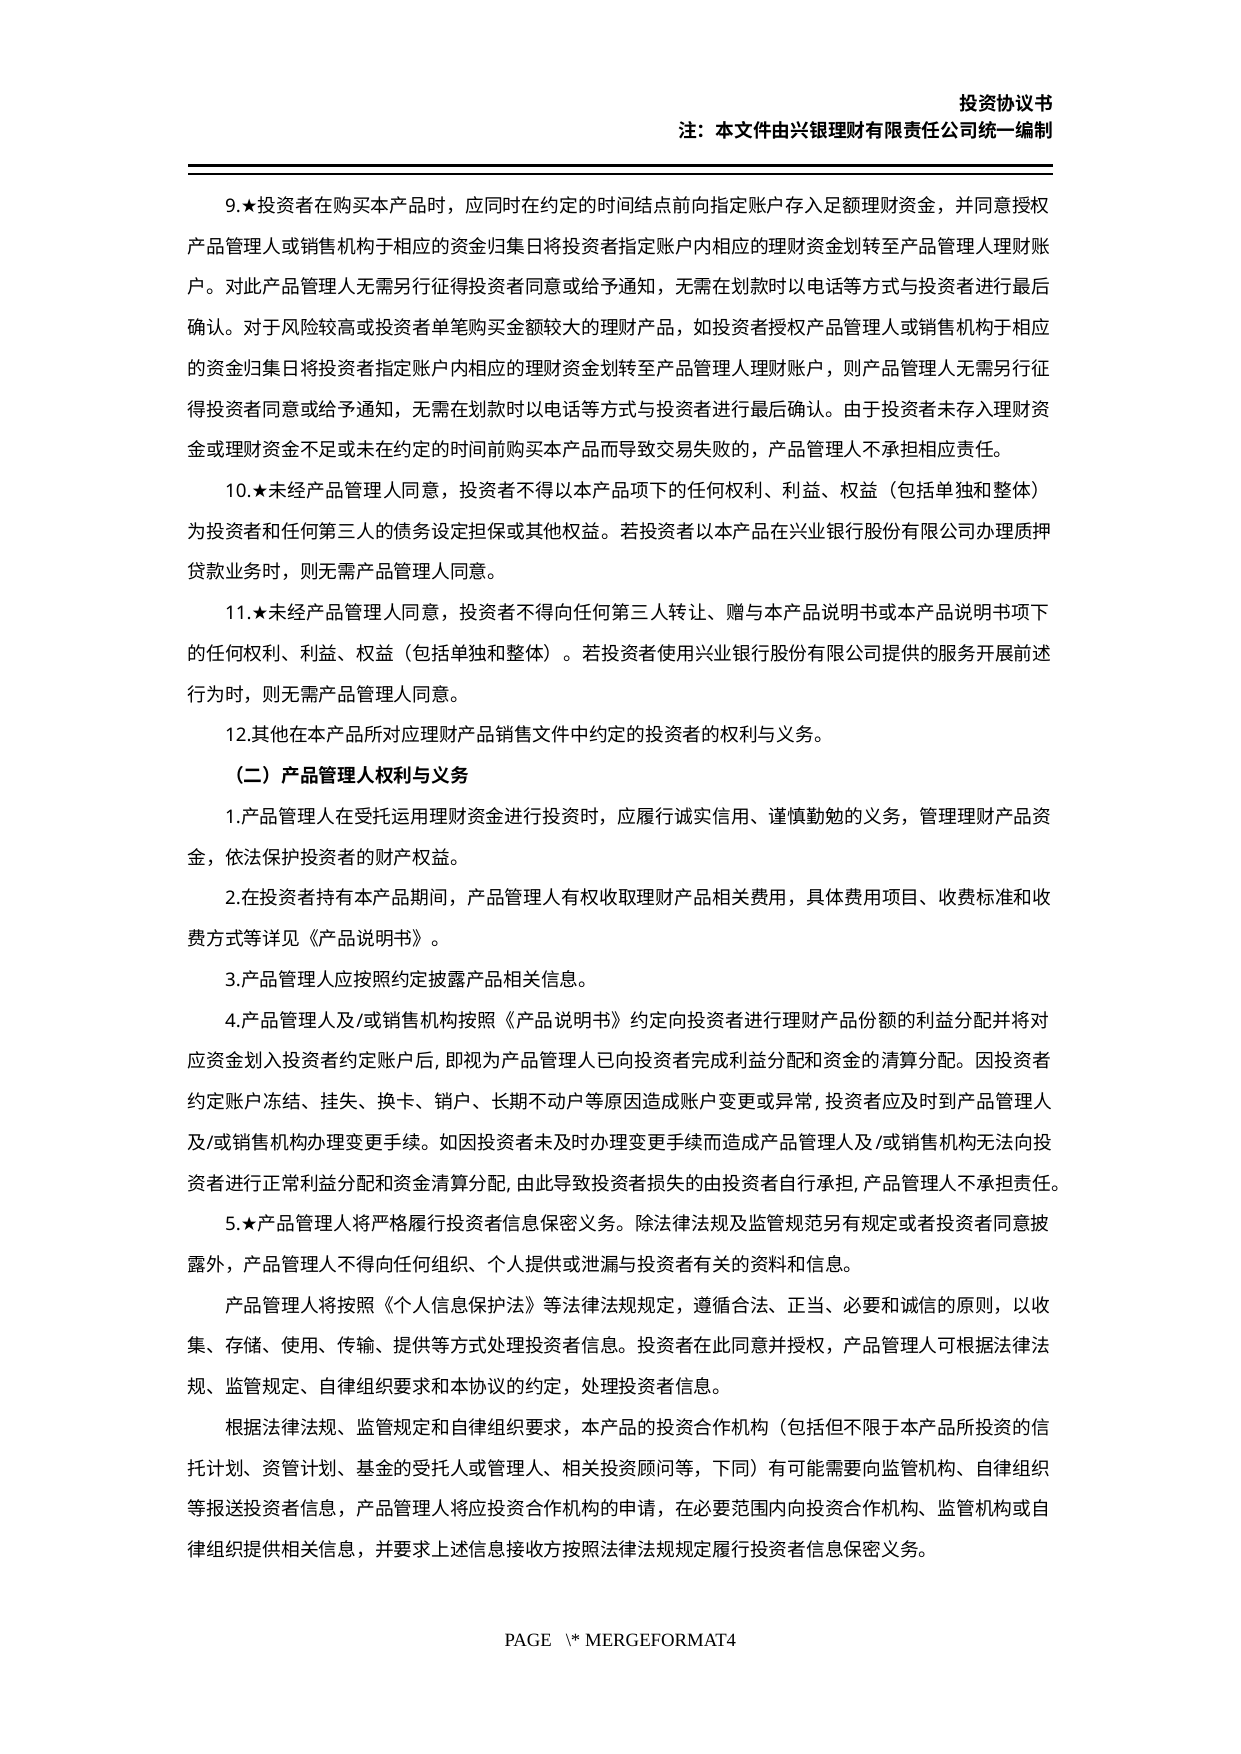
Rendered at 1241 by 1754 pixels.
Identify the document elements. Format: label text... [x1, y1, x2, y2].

text 10.★未经产品管理人同意，投资者不得以本产品项下的任何权利、利益、权益（包括单独和整体）为投资者和任何第三人的债务设定担保或其他权益。若投资者以本产品在兴业银行股份有限公司办理质押贷款业务时，则无需产品管理人同意。 [187, 476, 1053, 584]
text 5.★产品管理人将严格履行投资者信息保密义务。除法律法规及监管规范另有规定或者投资者同意披露外，产品管理人不得向任何组织、个人提供或泄漏与投资者有关的资料和信息。 [187, 1209, 1053, 1277]
text 4.产品管理人及/或销售机构按照《产品说明书》约定向投资者进行理财产品份额的利益分配并将对应资金划入投资者约定账户后, 即视为产品管理人已向投资者完成利益分配和资金的清算分配。因投资者约定账户冻结、挂失、换卡、销户、长期不动户等原因造成账户变更或异常, 投资者应及时到产品管理人及/或销售机构办理变更手续。如因投资者未及时办理变更手续而造成产品管理人及/或销售机构无法向投资者进行正常利益分配和资金清算分配, 由此导致投资者损失的由投资者自行承担, 产品管理人不承担责任。 [187, 1005, 1053, 1195]
text 9.★投资者在购买本产品时，应同时在约定的时间结点前向指定账户存入足额理财资金，并同意授权产品管理人或销售机构于相应的资金归集日将投资者指定账户内相应的理财资金划转至产品管理人理财账户。对此产品管理人无需另行征得投资者同意或给予通知，无需在划款时以电话等方式与投资者进行最后确认。对于风险较高或投资者单笔购买金额较大的理财产品，如投资者授权产品管理人或销售机构于相应的资金归集日将投资者指定账户内相应的理财资金划转至产品管理人理财账户，则产品管理人无需另行征得投资者同意或给予通知，无需在划款时以电话等方式与投资者进行最后确认。由于投资者未存入理财资金或理财资金不足或未在约定的时间前购买本产品而导致交易失败的，产品管理人不承担相应责任。 [187, 191, 1053, 462]
text 根据法律法规、监管规定和自律组织要求，本产品的投资合作机构（包括但不限于本产品所投资的信托计划、资管计划、基金的受托人或管理人、相关投资顾问等，下同）有可能需要向监管机构、自律组织等报送投资者信息，产品管理人将应投资合作机构的申请，在必要范围内向投资合作机构、监管机构或自律组织提供相关信息，并要求上述信息接收方按照法律法规规定履行投资者信息保密义务。 [187, 1412, 1053, 1562]
text 12.其他在本产品所对应理财产品销售文件中约定的投资者的权利与义务。 [187, 720, 1053, 747]
text 1.产品管理人在受托运用理财资金进行投资时，应履行诚实信用、谨慎勤勉的义务，管理理财产品资金，依法保护投资者的财产权益。 [187, 802, 1053, 869]
text 3.产品管理人应按照约定披露产品相关信息。 [187, 964, 1053, 992]
text 11.★未经产品管理人同意，投资者不得向任何第三人转让、赠与本产品说明书或本产品说明书项下的任何权利、利益、权益（包括单独和整体）。若投资者使用兴业银行股份有限公司提供的服务开展前述行为时，则无需产品管理人同意。 [187, 598, 1053, 707]
text （二）产品管理人权利与义务 [225, 761, 1053, 788]
text 2.在投资者持有本产品期间，产品管理人有权收取理财产品相关费用，具体费用项目、收费标准和收费方式等详见《产品说明书》。 [187, 883, 1053, 951]
text 产品管理人将按照《个人信息保护法》等法律法规规定，遵循合法、正当、必要和诚信的原则，以收集、存储、使用、传输、提供等方式处理投资者信息。投资者在此同意并授权，产品管理人可根据法律法规、监管规定、自律组织要求和本协议的约定，处理投资者信息。 [187, 1290, 1053, 1399]
